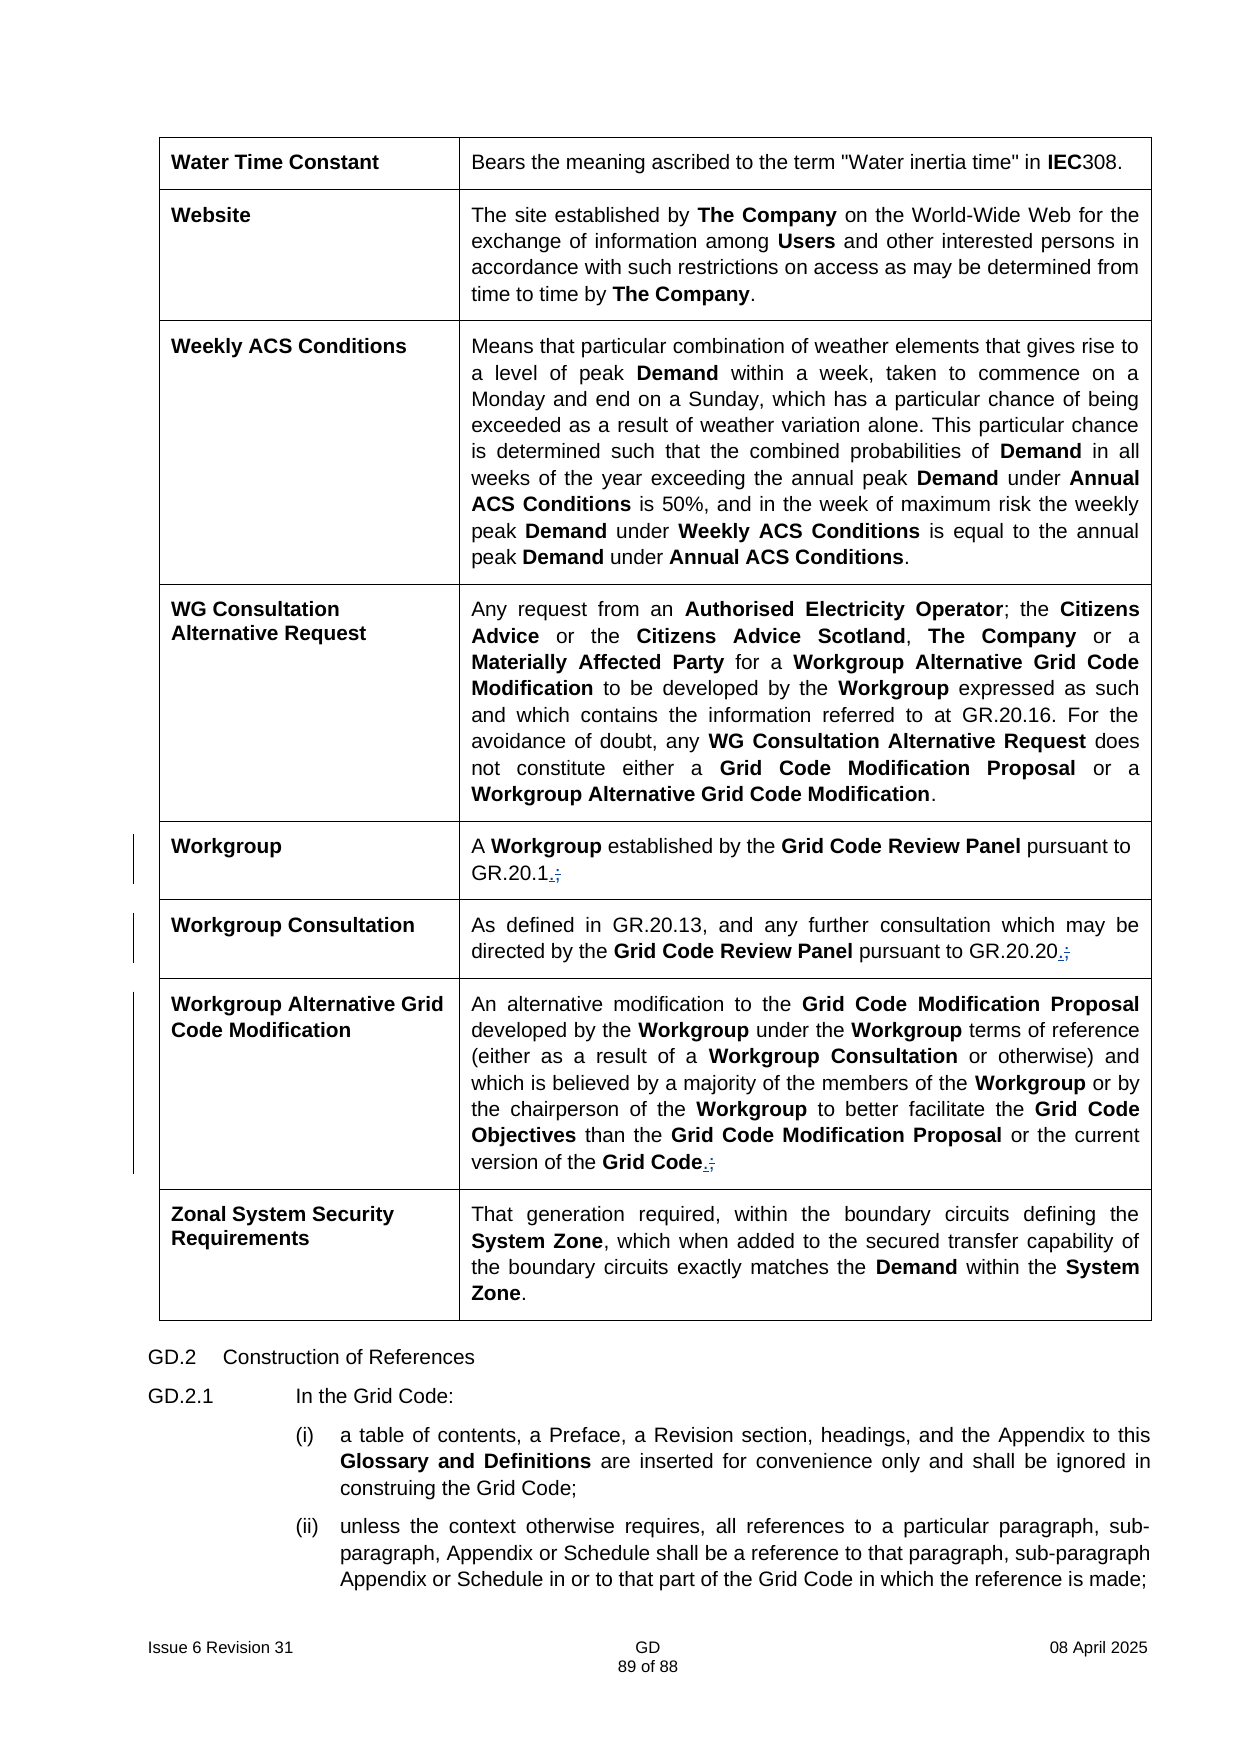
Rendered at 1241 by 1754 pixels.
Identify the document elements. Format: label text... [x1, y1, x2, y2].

table_cell Weekly ACS Conditions [160, 321, 459, 584]
table_cell As defined in GR.20.13, and any further consultation which may be directed by the Grid Code Review Panel pursuant to GR.20.20 [460, 900, 1151, 978]
table_cell Workgroup Alternative Grid Code Modification [160, 979, 459, 1188]
table_cell Website [160, 190, 459, 320]
table_cell Zonal System Security Requirements [160, 1190, 459, 1320]
table_cell Means that particular combination of weather elements that gives rise to a level of peak Demand within a week, taken to commence on a Monday and end on a Sunday, which has a particular chance of being exceeded as a result of weather variation alone. This particular chance is determined such that the combined probabilities of Demand in all weeks of the year exceeding the annual peak Demand under Annual ACS Conditions is 50%, and in the week of maximum risk the weekly peak Demand under Weekly ACS Conditions is equal to the annual peak Demand under Annual ACS Conditions. [460, 321, 1151, 584]
text (i) a table of contents, a Preface, a Revision section, headings, and the Appendix to this Glossary and Definitions are inserted for convenience only and shall be ignored in construing the Grid Code; [295, 1423, 1152, 1499]
table_cell Workgroup [160, 822, 459, 899]
table_cell Bears the meaning ascribed to the term "Water inertia time" in IEC308. [460, 138, 1151, 189]
table_cell Water Time Constant [160, 138, 459, 189]
table_cell WG Consultation Alternative Request [160, 585, 459, 821]
table_cell A Workgroup established by the Grid Code Review Panel pursuant to GR.20.1 [460, 822, 1151, 899]
table_cell An alternative modification to the Grid Code Modification Proposal developed by the Workgroup under the Workgroup terms of reference (either as a result of a Workgroup Consultation or otherwise) and which is believed by a majority of the members of the Workgroup or by the chairperson of the Workgroup to better facilitate the Grid Code Objectives than the Grid Code Modification Proposal or the current version of the Grid Code [460, 979, 1151, 1188]
table_cell The site established by The Company on the World-Wide Web for the exchange of information among Users and other interested persons in accordance with such restrictions on access as may be determined from time to time by The Company. [460, 190, 1151, 320]
table_cell That generation required, within the boundary circuits defining the System Zone, which when added to the secured transfer capability of the boundary circuits exactly matches the Demand within the System Zone. [460, 1190, 1151, 1320]
text GD.2.1 In the Grid Code: [148, 1384, 1152, 1408]
table_cell Workgroup Consultation [160, 900, 459, 978]
text (ii) unless the context otherwise requires, all references to a particular paragraph, sub-paragraph, Appendix or Schedule shall be a reference to that paragraph, sub-paragraph Appendix or Schedule in or to that part of the Grid Code in which the reference is made; [295, 1514, 1152, 1591]
table_cell Any request from an Authorised Electricity Operator; the Citizens Advice or the Citizens Advice Scotland, The Company or a Materially Affected Party for a Workgroup Alternative Grid Code Modification to be developed by the Workgroup expressed as such and which contains the information referred to at GR.20.16. For the avoidance of doubt, any WG Consultation Alternative Request does not constitute either a Grid Code Modification Proposal or a Workgroup Alternative Grid Code Modification. [460, 585, 1151, 821]
text GD.2 Construction of References [148, 1345, 1152, 1369]
